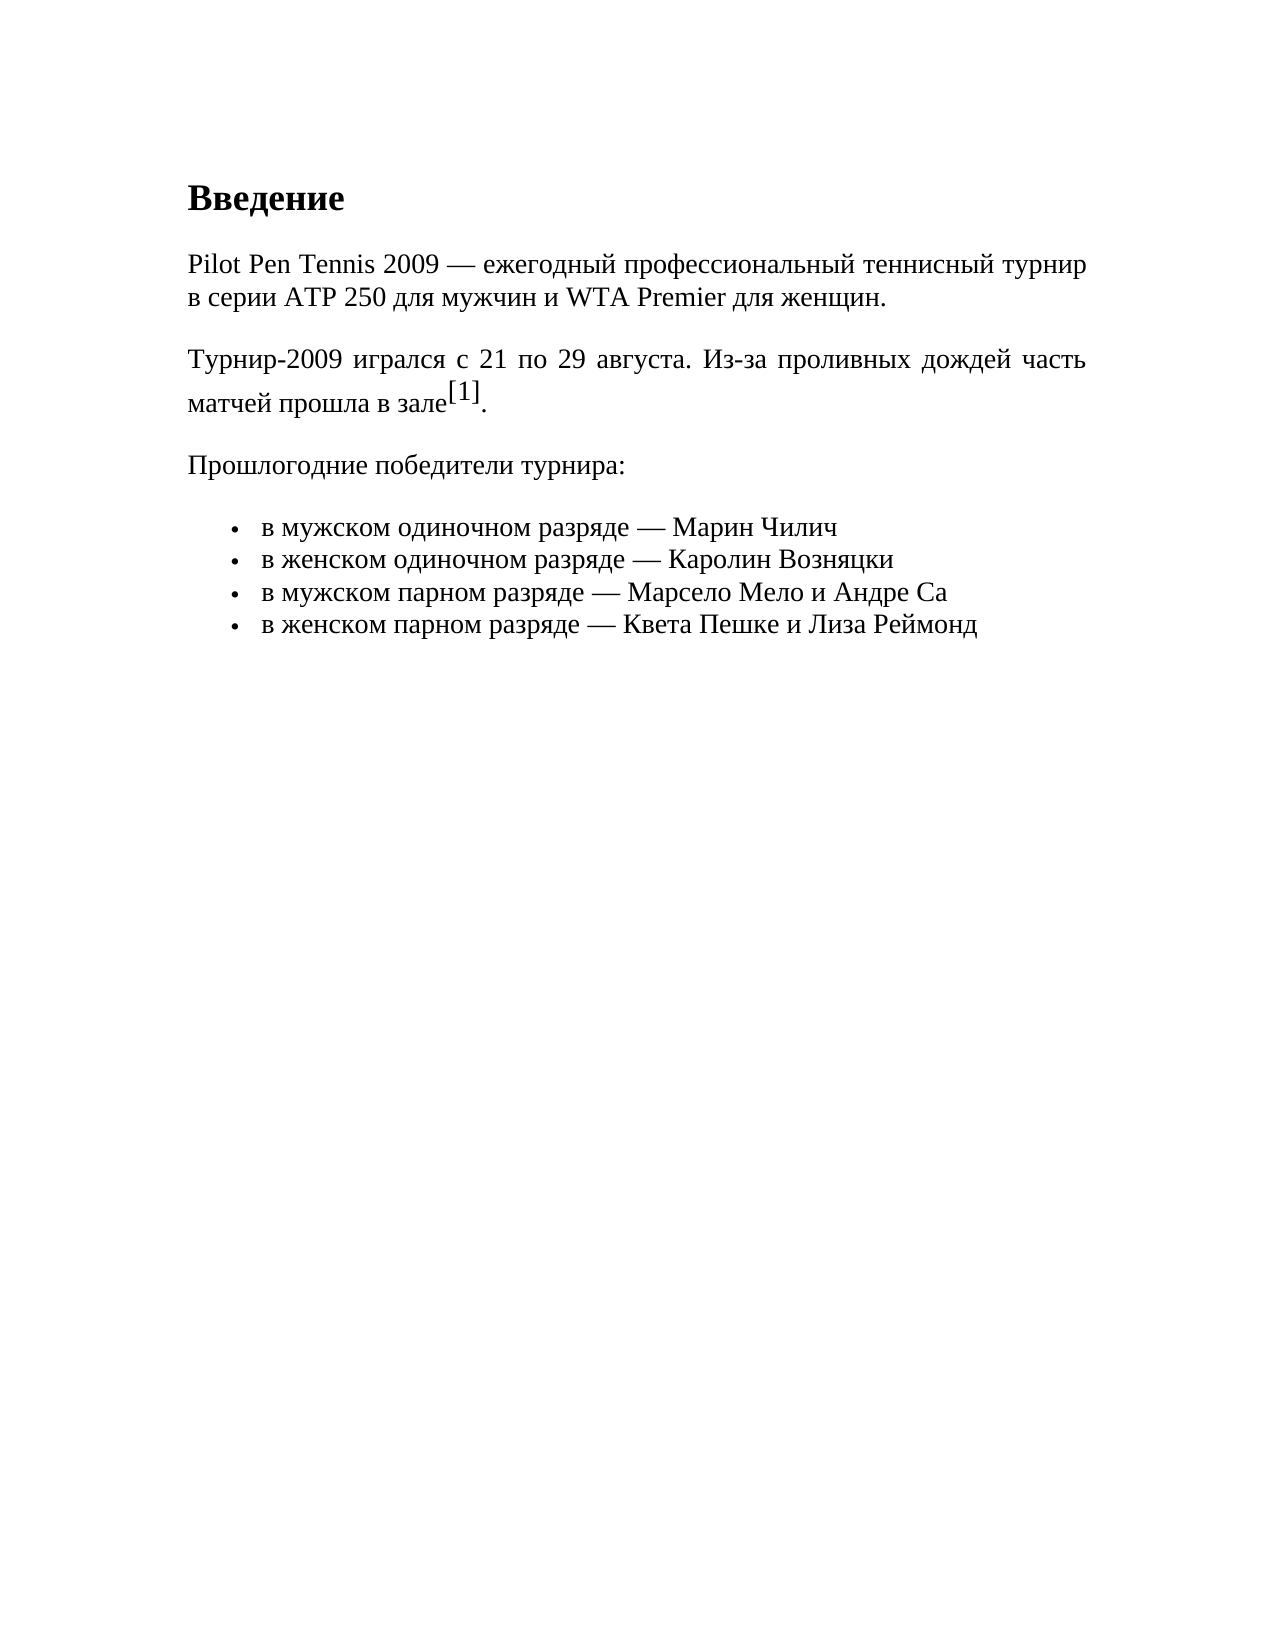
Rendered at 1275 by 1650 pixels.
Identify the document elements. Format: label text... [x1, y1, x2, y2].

list в мужском одиночном разряде — Марин Чилич [232, 510, 1087, 542]
text Турнир-2009 игрался с 21 по 29 августа. Из-за проливных дождей часть матчей прошла в зале[1]. [187, 342, 1087, 419]
text Pilot Pen Tennis 2009 — ежегодный профессиональный теннисный турнир в серии ATP 250 для мужчин и WTA Premier для женщин. [187, 248, 1087, 312]
list Введение [187, 175, 1087, 218]
list в женском парном разряде — Квета Пешке и Лиза Реймонд [232, 607, 1087, 639]
list в мужском парном разряде — Марсело Мело и Андре Са [232, 575, 1087, 607]
text Прошлогодние победители турнира: [187, 448, 1087, 481]
list в женском одиночном разряде — Каролин Возняцки [232, 542, 1087, 575]
